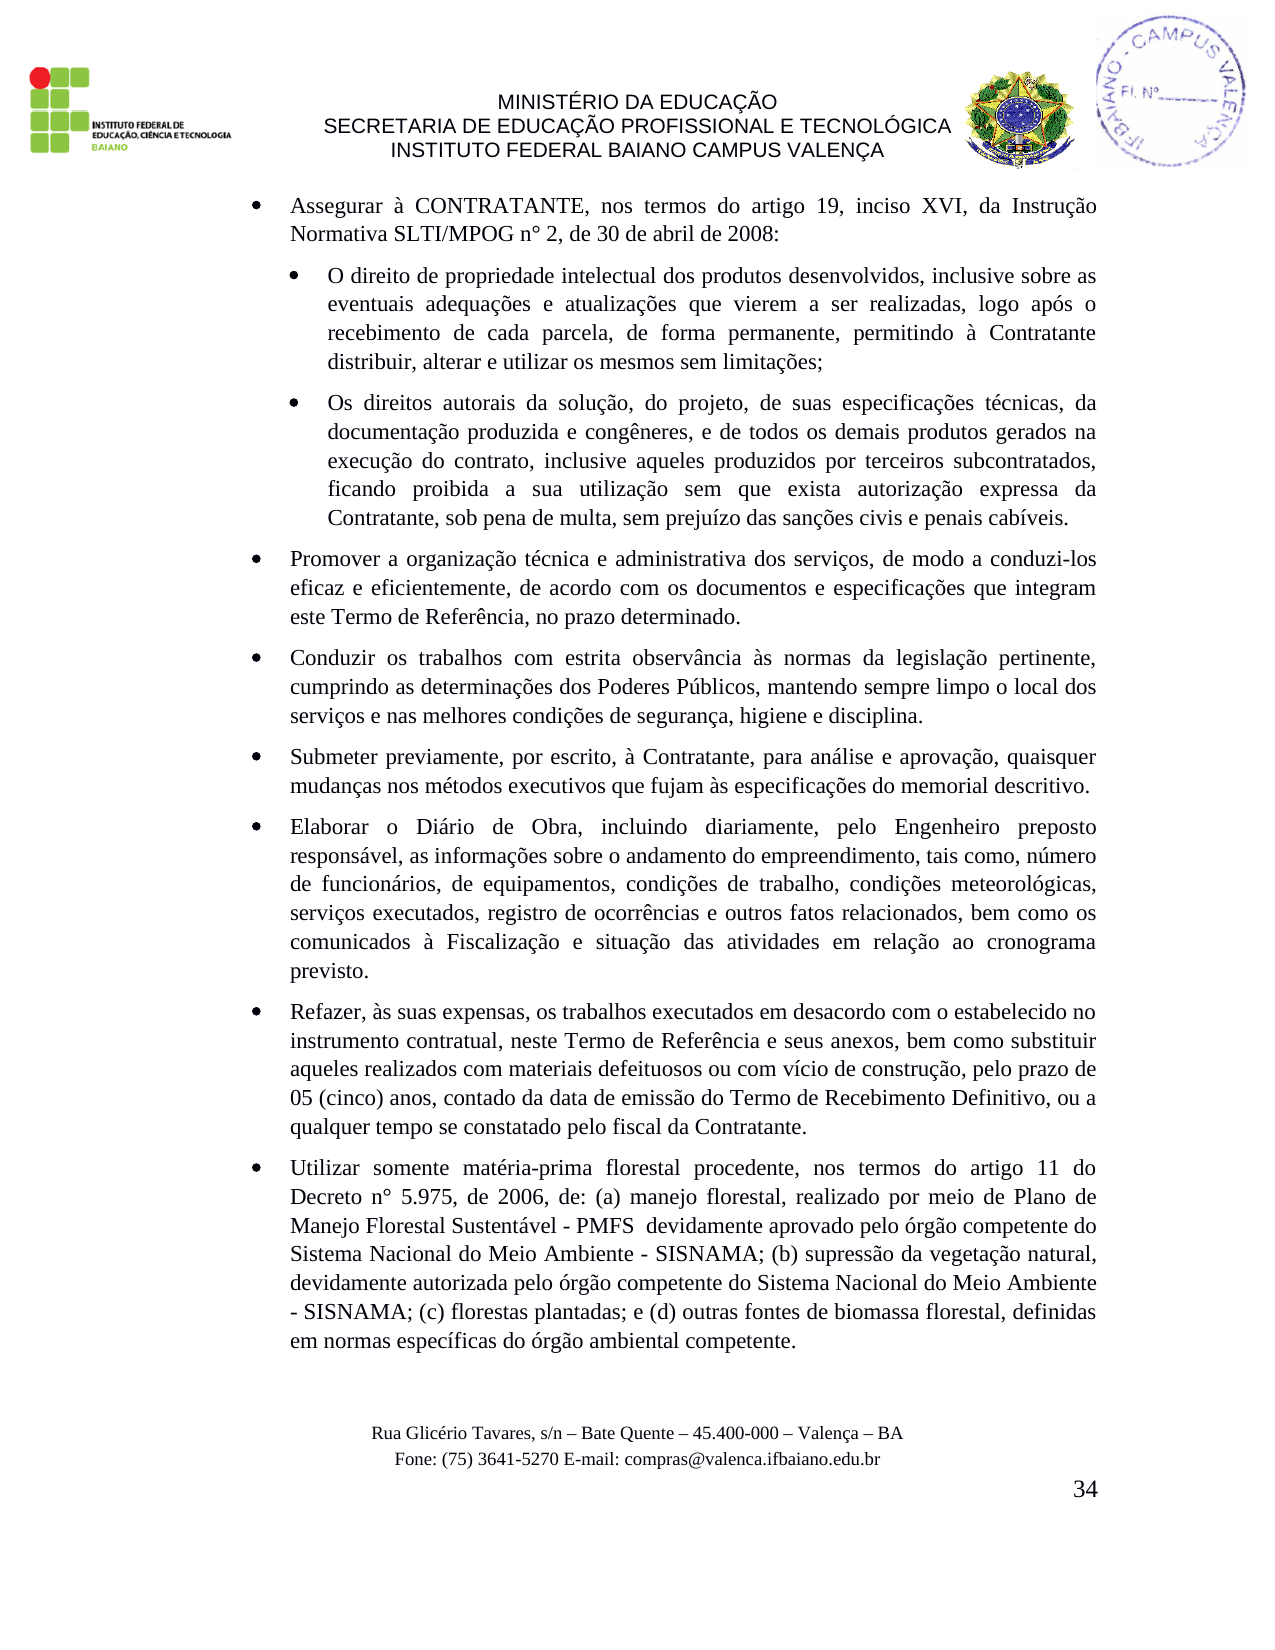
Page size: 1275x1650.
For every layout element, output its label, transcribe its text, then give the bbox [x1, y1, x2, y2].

list Elaborar o Diário de Obra, incluindo diariamente, pelo Engenheiro preposto responsável, as informações sobre o andamento do empreendimento, tais como, número de funcionários, de equipamentos, condições de trabalho, condições meteorológicas, serviços executados, registro de ocorrências e outros fatos relacionados, bem como os comunicados à Fiscalização e situação das atividades em relação ao cronograma previsto. [252, 811, 1098, 984]
picture [1096, 12, 1248, 167]
list Assegurar à CONTRATANTE, nos termos do artigo 19, inciso XVI, da Instrução Normativa SLTI/MPOG n° 2, de 30 de abril de 2008: [252, 190, 1098, 248]
list Conduzir os trabalhos com estrita observância às normas da legislação pertinente, cumprindo as determinações dos Poderes Públicos, mantendo sempre limpo o local dos serviços e nas melhores condições de segurança, higiene e disciplina. [252, 643, 1098, 729]
list O direito de propriedade intelectual dos produtos desenvolvidos, inclusive sobre as eventuais adequações e atualizações que vierem a ser realizadas, logo após o recebimento de cada parcela, de forma permanente, permitindo à Contratante distribuir, alterar e utilizar os mesmos sem limitações; [290, 260, 1098, 375]
list Utilizar somente matéria-prima florestal procedente, nos termos do artigo 11 do Decreto n° 5.975, de 2006, de: (a) manejo florestal, realizado por meio de Plano de Manejo Florestal Sustentável - PMFS devidamente aprovado pelo órgão competente do Sistema Nacional do Meio Ambiente - SISNAMA; (b) supressão da vegetação natural, devidamente autorizada pelo órgão competente do Sistema Nacional do Meio Ambiente - SISNAMA; (c) florestas plantadas; e (d) outras fontes de biomassa florestal, definidas em normas específicas do órgão ambiental competente. [252, 1153, 1098, 1354]
list Os direitos autorais da solução, do projeto, de suas especificações técnicas, da documentação produzida e congêneres, e de todos os demais produtos gerados na execução do contrato, inclusive aqueles produzidos por terceiros subcontratados, ficando proibida a sua utilização sem que exista autorização expressa da Contratante, sob pena de multa, sem prejuízo das sanções civis e penais cabíveis. [290, 388, 1098, 531]
list Promover a organização técnica e administrativa dos serviços, de modo a conduzi-los eficaz e eficientemente, de acordo com os documentos e especificações que integram este Termo de Referência, no prazo determinado. [252, 544, 1098, 630]
list Refazer, às suas expensas, os trabalhos executados em desacordo com o estabelecido no instrumento contratual, neste Termo de Referência e seus anexos, bem como substituir aqueles realizados com materiais defeituosos ou com vício de construção, pelo prazo de 05 (cinco) anos, contado da data de emissão do Termo de Recebimento Definitivo, ou a qualquer tempo se constatado pelo fiscal da Contratante. [252, 996, 1098, 1140]
list Submeter previamente, por escrito, à Contratante, para análise e aprovação, quaisquer mudanças nos métodos executivos que fujam às especificações do memorial descritivo. [252, 741, 1098, 799]
